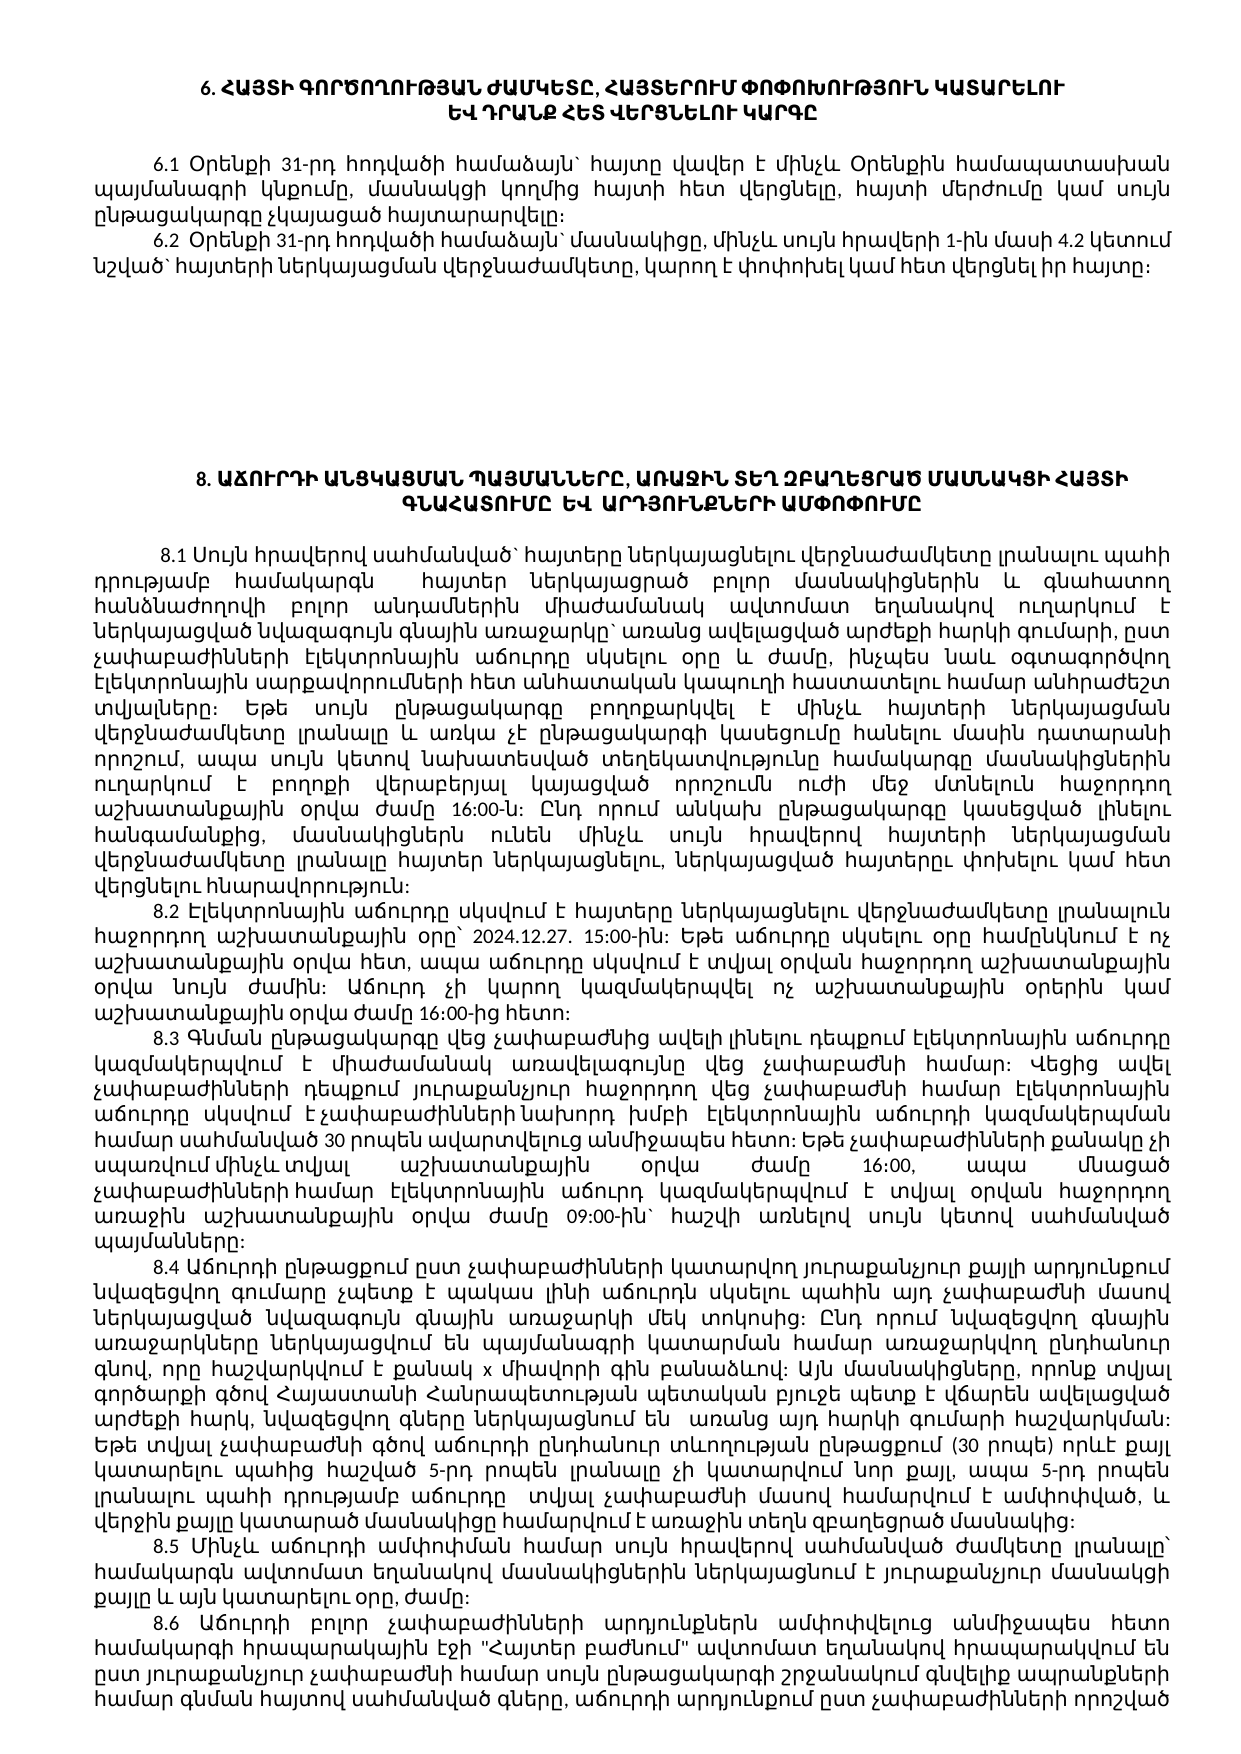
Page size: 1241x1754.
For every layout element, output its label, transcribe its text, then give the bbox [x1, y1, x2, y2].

text 8.4 Աճուրդի ընթացքում ըստ չափաբաժինների կատարվող յուրաքանչյուր քայլի արդյունքում նվազեցվող գումարը չպետք է պակաս լինի աճուրդն սկսելու պահին այդ չափաբաժնի մասով ներկայացված նվազագույն գնային առաջարկի մեկ տոկոսից: Ընդ որում նվազեցվող գնային առաջարկները ներկայացվում են պայմանագրի կատարման համար առաջարկվող ընդհանուր գնով, որը հաշվարկվում է քանակ x միավորի գին բանաձևով: Այն մասնակիցները, որոնք տվյալ գործարքի գծով Հայաստանի Հանրապետության պետական բյուջե պետք է վճարեն ավելացված արժեքի հարկ, նվազեցվող գները ներկայացնում են առանց այդ հարկի գումարի հաշվարկման: Եթե տվյալ չափաբաժնի գծով աճուրդի ընդհանուր տևողության ընթացքում (30 րոպե) որևէ քայլ կատարելու պահից հաշված 5-րդ րոպեն լրանալը չի կատարվում նոր քայլ, ապա 5-րդ րոպեն լրանալու պահի դրությամբ աճուրդը տվյալ չափաբաժնի մասով համարվում է ամփոփված, և վերջին քայլը կատարած մասնակիցը համարվում է առաջին տեղն զբաղեցրած մասնակից: [94, 1254, 1171, 1534]
text 6.1 Օրենքի 31-րդ հոդվածի համաձայն` հայտը վավեր է մինչև Օրենքին համապատասխան պայմանագրի կնքումը, մասնակցի կողմից հայտի հետ վերցնելը, հայտի մերժումը կամ սույն ընթացակարգը չկայացած հայտարարվելը։ [94, 151, 1171, 227]
text ԳՆԱՀԱՏՈՒՄԸ ԵՎ ԱՐԴՅՈՒՆՔՆԵՐԻ ԱՄՓՈՓՈՒՄԸ [94, 492, 1171, 517]
text 8.5 Մինչև աճուրդի ամփոփման համար սույն հրավերով սահմանված ժամկետը լրանալը՝ համակարգն ավտոմատ եղանակով մասնակիցներին ներկայացնում է յուրաքանչյուր մասնակցի քայլը և այն կատարելու օրը, ժամը: [94, 1534, 1171, 1610]
text 8. ԱՃՈՒՐԴԻ ԱՆՑԿԱՑՄԱՆ ՊԱՅՄԱՆՆԵՐԸ, ԱՌԱՋԻՆ ՏԵՂ ԶԲԱՂԵՑՐԱԾ ՄԱՍՆԱԿՑԻ ՀԱՅՏԻ [94, 466, 1171, 492]
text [94, 1610, 1171, 1712]
text 6.2 Օրենքի 31-րդ հոդվածի համաձայն` մասնակիցը, մինչև սույն հրավերի 1-ին մասի 4.2 կետում նշված` հայտերի ներկայացման վերջնաժամկետը, կարող է փոփոխել կամ հետ վերցնել իր հայտը։ [94, 227, 1171, 278]
text 6. ՀԱՅՏԻ ԳՈՐԾՈՂՈՒԹՅԱՆ ԺԱՄԿԵՏԸ, ՀԱՅՏԵՐՈՒՄ ՓՈՓՈԽՈՒԹՅՈՒՆ ԿԱՏԱՐԵԼՈՒ [94, 75, 1171, 100]
text ԵՎ ԴՐԱՆՔ ՀԵՏ ՎԵՐՑՆԵԼՈՒ ԿԱՐԳԸ [94, 100, 1171, 126]
text 8.1 Սույն հրավերով սահմանված` հայտերը ներկայացնելու վերջնաժամկետը լրանալու պահի դրությամբ համակարգն հայտեր ներկայացրած բոլոր մասնակիցներին և գնահատող հանձնաժողովի բոլոր անդամներին միաժամանակ ավտոմատ եղանակով ուղարկում է ներկայացված նվազագույն գնային առաջարկը` առանց ավելացված արժեքի հարկի գումարի, ըստ չափաբաժինների էլեկտրոնային աճուրդը սկսելու օրը և ժամը, ինչպես նաև օգտագործվող էլեկտրոնային սարքավորումների հետ անհատական կապուղի հաստատելու համար անհրաժեշտ տվյալները։ Եթե սույն ընթացակարգը բողոքարկվել է մինչև հայտերի ներկայացման վերջնաժամկետը լրանալը և առկա չէ ընթացակարգի կասեցումը հանելու մասին դատարանի որոշում, ապա սույն կետով նախատեսված տեղեկատվությունը համակարգը մասնակիցներին ուղարկում է բողոքի վերաբերյալ կայացված որոշումն ուժի մեջ մտնելուն հաջորդող աշխատանքային օրվա ժամը 16:00-ն: Ընդ որում անկախ ընթացակարգը կասեցված լինելու հանգամանքից, մասնակիցներն ունեն մինչև սույն հրավերով հայտերի ներկայացման վերջնաժամկետը լրանալը հայտեր ներկայացնելու, ներկայացված հայտերըւ փոխելու կամ հետ վերցնելու հնարավորություն: [94, 542, 1171, 898]
text 8.3 Գնման ընթացակարգը վեց չափաբաժնից ավելի լինելու դեպքում էլեկտրոնային աճուրդը կազմակերպվում է միաժամանակ առավելագույնը վեց չափաբաժնի համար: Վեցից ավել չափաբաժինների դեպքում յուրաքանչյուր հաջորդող վեց չափաբաժնի համար էլեկտրոնային աճուրդը սկսվում է չափաբաժինների նախորդ խմբի էլեկտրոնային աճուրդի կազմակերպման համար սահմանված 30 րոպեն ավարտվելուց անմիջապես հետո: Եթե չափաբաժինների քանակը չի սպառվում մինչև տվյալ աշխատանքային օրվա ժամը 16։00, ապա մնացած չափաբաժինների համար էլեկտրոնային աճուրդ կազմակերպվում է տվյալ օրվան հաջորդող առաջին աշխատանքային օրվա ժամը 09:00-ին` հաշվի առնելով սույն կետով սահմանված պայմանները: [94, 1025, 1171, 1254]
text 8.2 Էլեկտրոնային աճուրդը սկսվում է հայտերը ներկայացնելու վերջնաժամկետը լրանալուն հաջորդող աշխատանքային օրը՝ 2024.12.27. 15:00 -ին: Եթե աճուրդը սկսելու օրը համընկնում է ոչ աշխատանքային օրվա հետ, ապա աճուրդը սկսվում է տվյալ օրվան հաջորդող աշխատանքային օրվա նույն ժամին: Աճուրդ չի կարող կազմակերպվել ոչ աշխատանքային օրերին կամ աշխատանքային օրվա ժամը 16։00-ից հետո: [94, 898, 1171, 1025]
